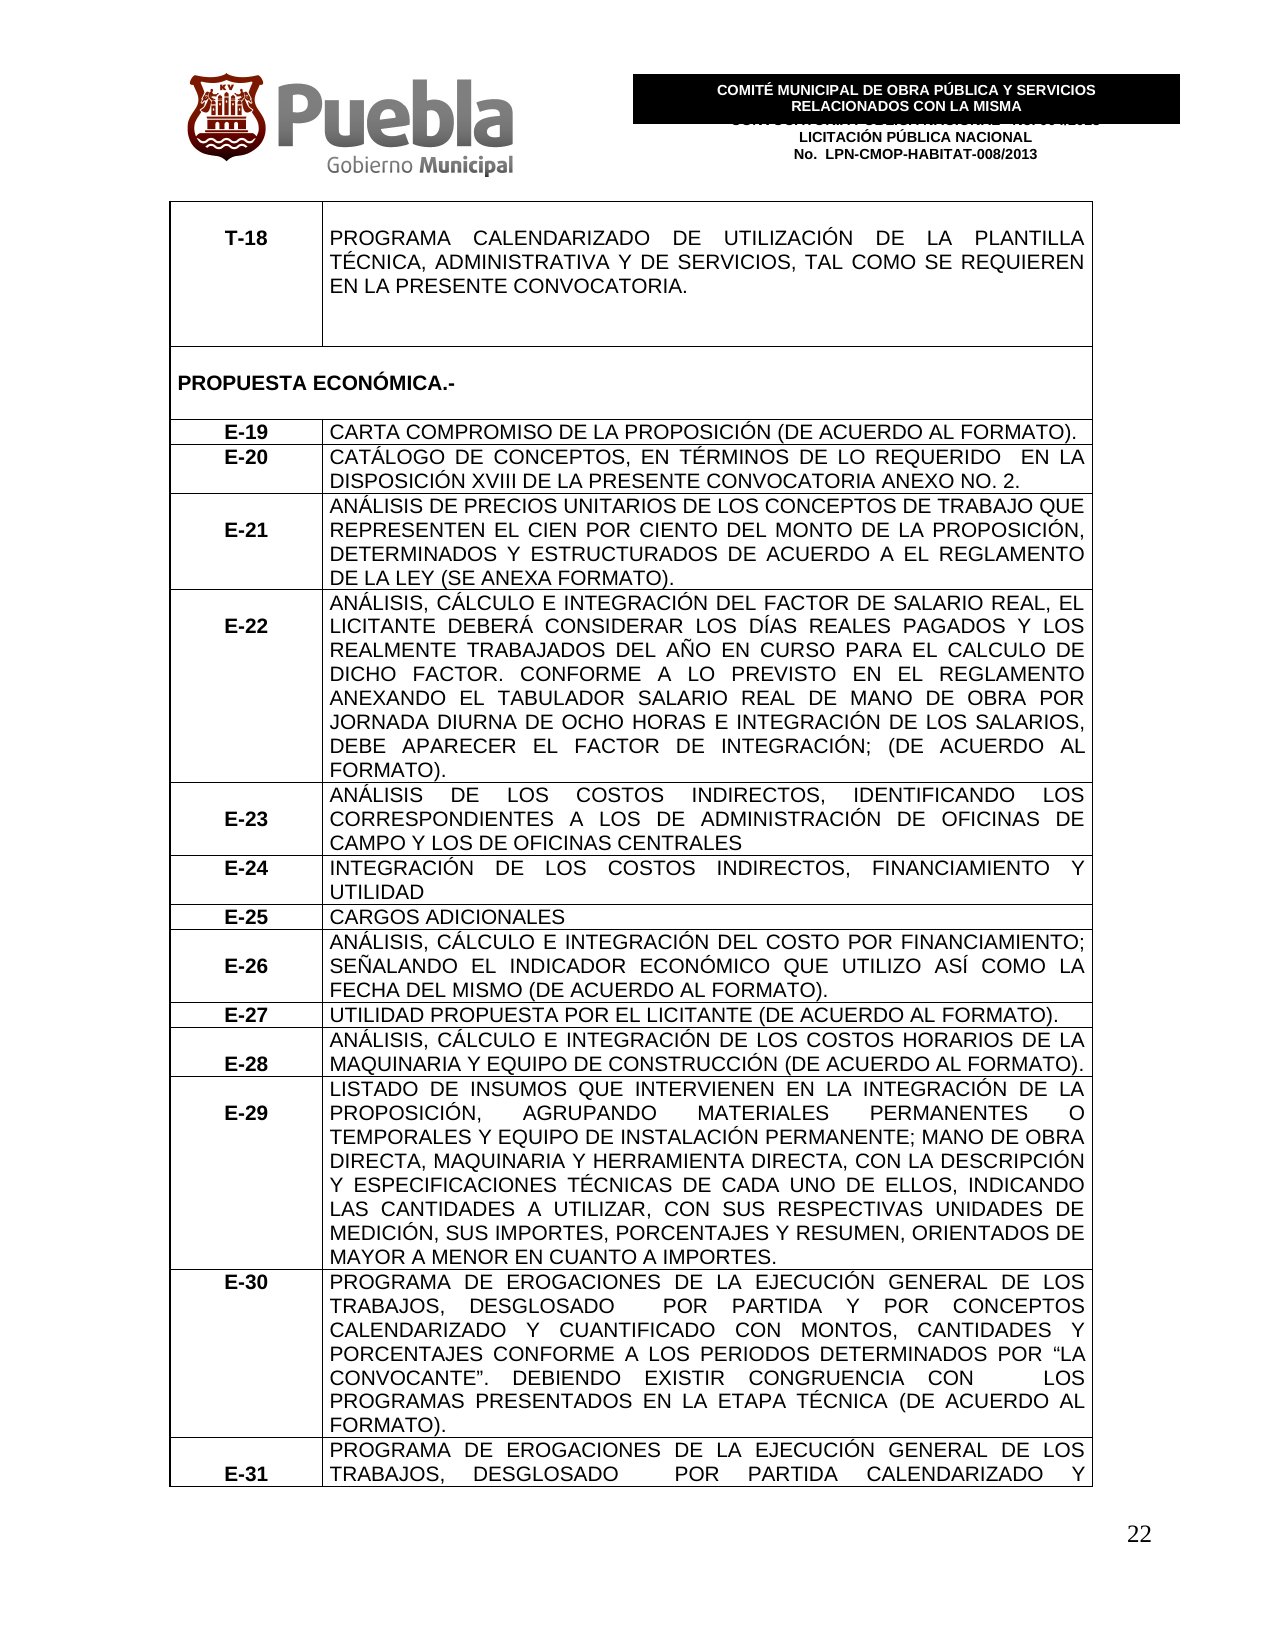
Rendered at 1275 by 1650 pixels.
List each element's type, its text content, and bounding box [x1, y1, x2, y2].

table_cell ANÁLISIS DE LOS COSTOS INDIRECTOS, IDENTIFICANDO LOS CORRESPONDIENTES A LOS DE ADMINISTRACIÓN DE OFICINAS DE CAMPO Y LOS DE OFICINAS CENTRALES [323, 783, 1092, 855]
table_cell PROPUESTA ECONÓMICA.- [171, 347, 1092, 418]
table_cell E-28 [171, 1028, 322, 1076]
table_cell E-29 [171, 1077, 322, 1268]
table_cell ANÁLISIS, CÁLCULO E INTEGRACIÓN DE LOS COSTOS HORARIOS DE LA MAQUINARIA Y EQUIPO DE CONSTRUCCIÓN (DE ACUERDO AL FORMATO). [323, 1028, 1092, 1076]
table_cell ANÁLISIS DE PRECIOS UNITARIOS DE LOS CONCEPTOS DE TRABAJO QUE REPRESENTEN EL CIEN POR CIENTO DEL MONTO DE LA PROPOSICIÓN, DETERMINADOS Y ESTRUCTURADOS DE ACUERDO A EL REGLAMENTO DE LA LEY (SE ANEXA FORMATO). [323, 494, 1092, 589]
table_cell CARTA COMPROMISO DE LA PROPOSICIÓN (DE ACUERDO AL FORMATO). [323, 420, 1092, 443]
table_cell E-31 [171, 1438, 322, 1486]
table_cell CARGOS ADICIONALES [323, 905, 1092, 929]
table_cell T-18 [171, 202, 322, 346]
table_cell UTILIDAD PROPUESTA POR EL LICITANTE (DE ACUERDO AL FORMATO). [323, 1003, 1092, 1027]
table_cell E-25 [171, 905, 322, 929]
table_cell E-27 [171, 1003, 322, 1027]
table_cell E-23 [171, 783, 322, 855]
table_cell E-30 [171, 1270, 322, 1437]
picture [187, 73, 513, 177]
table_cell CATÁLOGO DE CONCEPTOS, EN TÉRMINOS DE LO REQUERIDO EN LA DISPOSICIÓN XVIII DE LA PRESENTE CONVOCATORIA ANEXO NO. 2. [323, 445, 1092, 492]
table_cell ANÁLISIS, CÁLCULO E INTEGRACIÓN DEL FACTOR DE SALARIO REAL, EL LICITANTE DEBERÁ CONSIDERAR LOS DÍAS REALES PAGADOS Y LOS REALMENTE TRABAJADOS DEL AÑO EN CURSO PARA EL CALCULO DE DICHO FACTOR. CONFORME A LO PREVISTO EN EL REGLAMENTO ANEXANDO EL TABULADOR SALARIO REAL DE MANO DE OBRA POR JORNADA DIURNA DE OCHO HORAS E INTEGRACIÓN DE LOS SALARIOS, DEBE APARECER EL FACTOR DE INTEGRACIÓN; (DE ACUERDO AL FORMATO). [323, 590, 1092, 782]
table_cell LISTADO DE INSUMOS QUE INTERVIENEN EN LA INTEGRACIÓN DE LA PROPOSICIÓN, AGRUPANDO MATERIALES PERMANENTES O TEMPORALES Y EQUIPO DE INSTALACIÓN PERMANENTE; MANO DE OBRA DIRECTA, MAQUINARIA Y HERRAMIENTA DIRECTA, CON LA DESCRIPCIÓN Y ESPECIFICACIONES TÉCNICAS DE CADA UNO DE ELLOS, INDICANDO LAS CANTIDADES A UTILIZAR, CON SUS RESPECTIVAS UNIDADES DE MEDICIÓN, SUS IMPORTES, PORCENTAJES Y RESUMEN, ORIENTADOS DE MAYOR A MENOR EN CUANTO A IMPORTES. [323, 1077, 1092, 1268]
table_cell E-19 [171, 420, 322, 443]
table_cell E-22 [171, 590, 322, 782]
table_cell E-20 [171, 445, 322, 492]
table_cell INTEGRACIÓN DE LOS COSTOS INDIRECTOS, FINANCIAMIENTO Y UTILIDAD [323, 856, 1092, 904]
table_cell PROGRAMA DE EROGACIONES DE LA EJECUCIÓN GENERAL DE LOS TRABAJOS, DESGLOSADO POR PARTIDA Y POR CONCEPTOS CALENDARIZADO Y CUANTIFICADO CON MONTOS, CANTIDADES Y PORCENTAJES CONFORME A LOS PERIODOS DETERMINADOS POR “LA CONVOCANTE”. DEBIENDO EXISTIR CONGRUENCIA CON LOS PROGRAMAS PRESENTADOS EN LA ETAPA TÉCNICA (DE ACUERDO AL FORMATO). [323, 1270, 1092, 1437]
table_cell E-26 [171, 930, 322, 1002]
table_cell PROGRAMA CALENDARIZADO DE UTILIZACIÓN DE LA PLANTILLA TÉCNICA, ADMINISTRATIVA Y DE SERVICIOS, TAL COMO SE REQUIEREN EN LA PRESENTE CONVOCATORIA. [323, 202, 1092, 346]
table_cell E-24 [171, 856, 322, 904]
table_cell E-21 [171, 494, 322, 589]
table_cell ANÁLISIS, CÁLCULO E INTEGRACIÓN DEL COSTO POR FINANCIAMIENTO; SEÑALANDO EL INDICADOR ECONÓMICO QUE UTILIZO ASÍ COMO LA FECHA DEL MISMO (DE ACUERDO AL FORMATO). [323, 930, 1092, 1002]
